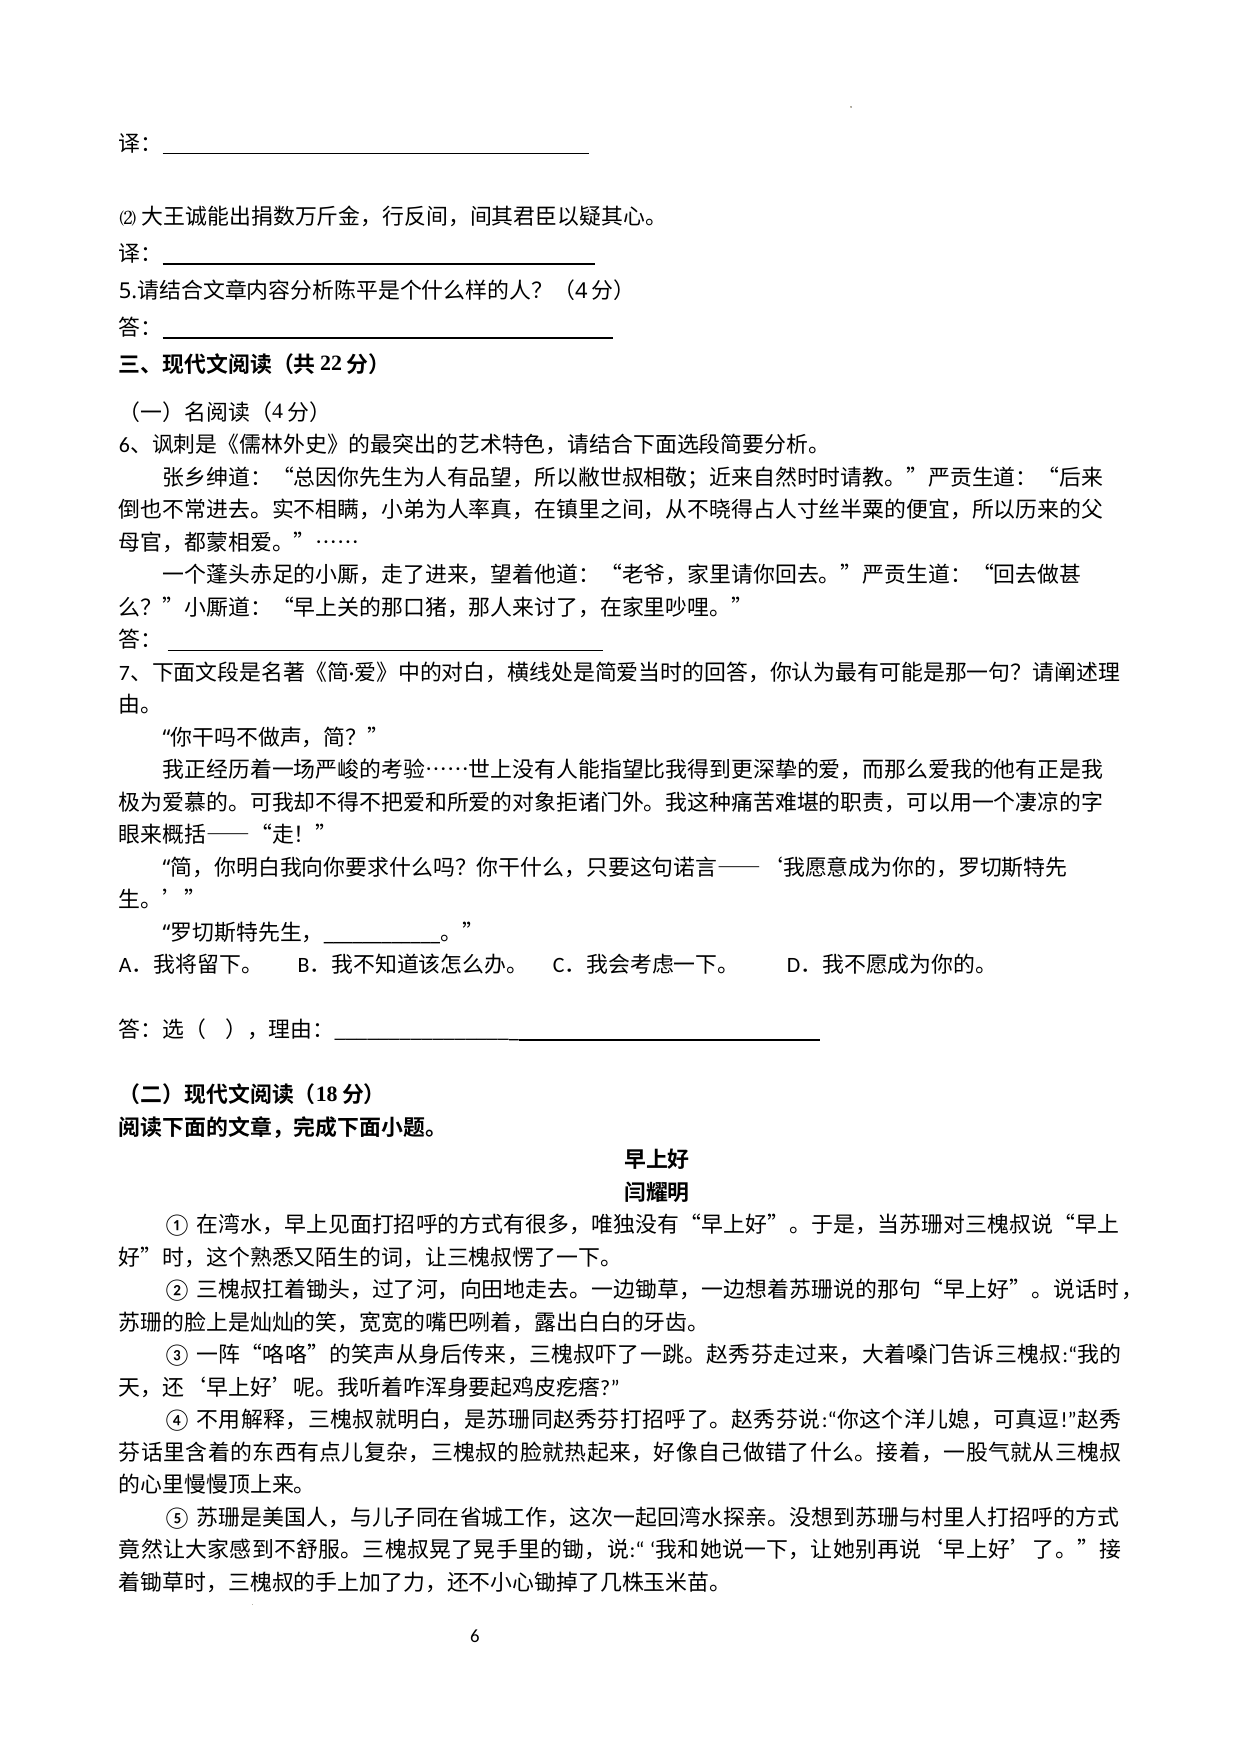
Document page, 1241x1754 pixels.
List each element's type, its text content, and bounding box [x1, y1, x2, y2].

text 张乡绅道：“总因你先生为人有品望，所以敝世叔相敬；近来自然时时请教。”严贡生道：“后来倒也不常进去。实不相瞒，小弟为人率真，在镇里之间，从不晓得占人寸丝半粟的便宜，所以历来的父母官，都蒙相爱。”…… [119, 459, 1121, 557]
text 答： [119, 622, 1121, 654]
text 阅读下面的文章，完成下面小题。 [119, 1109, 1121, 1142]
text A．我将留下。 B．我不知道该怎么办。 C．我会考虑一下。 D．我不愿成为你的。 [119, 947, 1121, 979]
text 7、下面文段是名著《简·爱》中的对白，横线处是简爱当时的回答，你认为最有可能是那一句？请阐述理由。 [119, 654, 1121, 719]
text “罗切斯特先生，____________。” [119, 914, 1121, 947]
text （一）名阅读（4分） [119, 394, 1121, 427]
text 一个蓬头赤足的小厮，走了进来，望着他道：“老爷，家里请你回去。”严贡生道：“回去做甚么？”小厮道：“早上关的那口猪，那人来讨了，在家里吵哩。” [119, 557, 1121, 622]
text 我正经历着一场严峻的考验……世上没有人能指望比我得到更深挚的爱，而那么爱我的他有正是我极为爱慕的。可我却不得不把爱和所爱的对象拒诸门外。我这种痛苦难堪的职责，可以用一个凄凉的字眼来概括——“走！” [119, 752, 1121, 849]
text 答：选（ ），理由：_________________ [119, 1012, 1121, 1044]
text 6、讽刺是《儒林外史》的最突出的艺术特色，请结合下面选段简要分析。 [119, 427, 1121, 459]
text ②三槐叔扛着锄头，过了河，向田地走去。一边锄草，一边想着苏珊说的那句“早上好”。说话时，苏珊的脸上是灿灿的笑，宽宽的嘴巴咧着，露出白白的牙齿。 [119, 1272, 1121, 1337]
text ④不用解释，三槐叔就明白，是苏珊同赵秀芬打招呼了。赵秀芬说:“你这个洋儿媳，可真逗!”赵秀芬话里含着的东西有点儿复杂，三槐叔的脸就热起来，好像自己做错了什么。接着，一股气就从三槐叔的心里慢慢顶上来。 [119, 1402, 1121, 1499]
text ③一阵“咯咯”的笑声从身后传来，三槐叔吓了一跳。赵秀芬走过来，大着嗓门告诉三槐叔:“我的天，还‘早上好’呢。我听着咋浑身要起鸡皮疙瘩?” [119, 1337, 1121, 1402]
text ①在湾水，早上见面打招呼的方式有很多，唯独没有“早上好”。于是，当苏珊对三槐叔说“早上好”时，这个熟悉又陌生的词，让三槐叔愣了一下。 [119, 1207, 1121, 1272]
text “简，你明白我向你要求什么吗？你干什么，只要这句诺言——‘我愿意成为你的，罗切斯特先生。’” [119, 849, 1121, 914]
text （二）现代文阅读（18分） [119, 1077, 1121, 1109]
text 早上好 [119, 1142, 1121, 1174]
text 闫耀明 [119, 1174, 1121, 1207]
text ⑵大王诚能出捐数万斤金，行反间，间其君臣以疑其心。 [119, 199, 1121, 231]
text 答： [119, 309, 1121, 342]
text 译： [119, 236, 1121, 268]
text ⑤苏珊是美国人，与儿子同在省城工作，这次一起回湾水探亲。没想到苏珊与村里人打招呼的方式竟然让大家感到不舒服。三槐叔晃了晃手里的锄，说:“ ‘我和她说一下，让她别再说‘早上好’了。”接着锄草时，三槐叔的手上加了力，还不小心锄掉了几株玉米苗。 [119, 1499, 1121, 1597]
text 三、现代文阅读（共22分） [119, 346, 1121, 379]
text 5.请结合文章内容分析陈平是个什么样的人？（4分） [119, 272, 1121, 305]
text “你干吗不做声，简？” [119, 719, 1121, 752]
text 译： [119, 125, 1121, 158]
